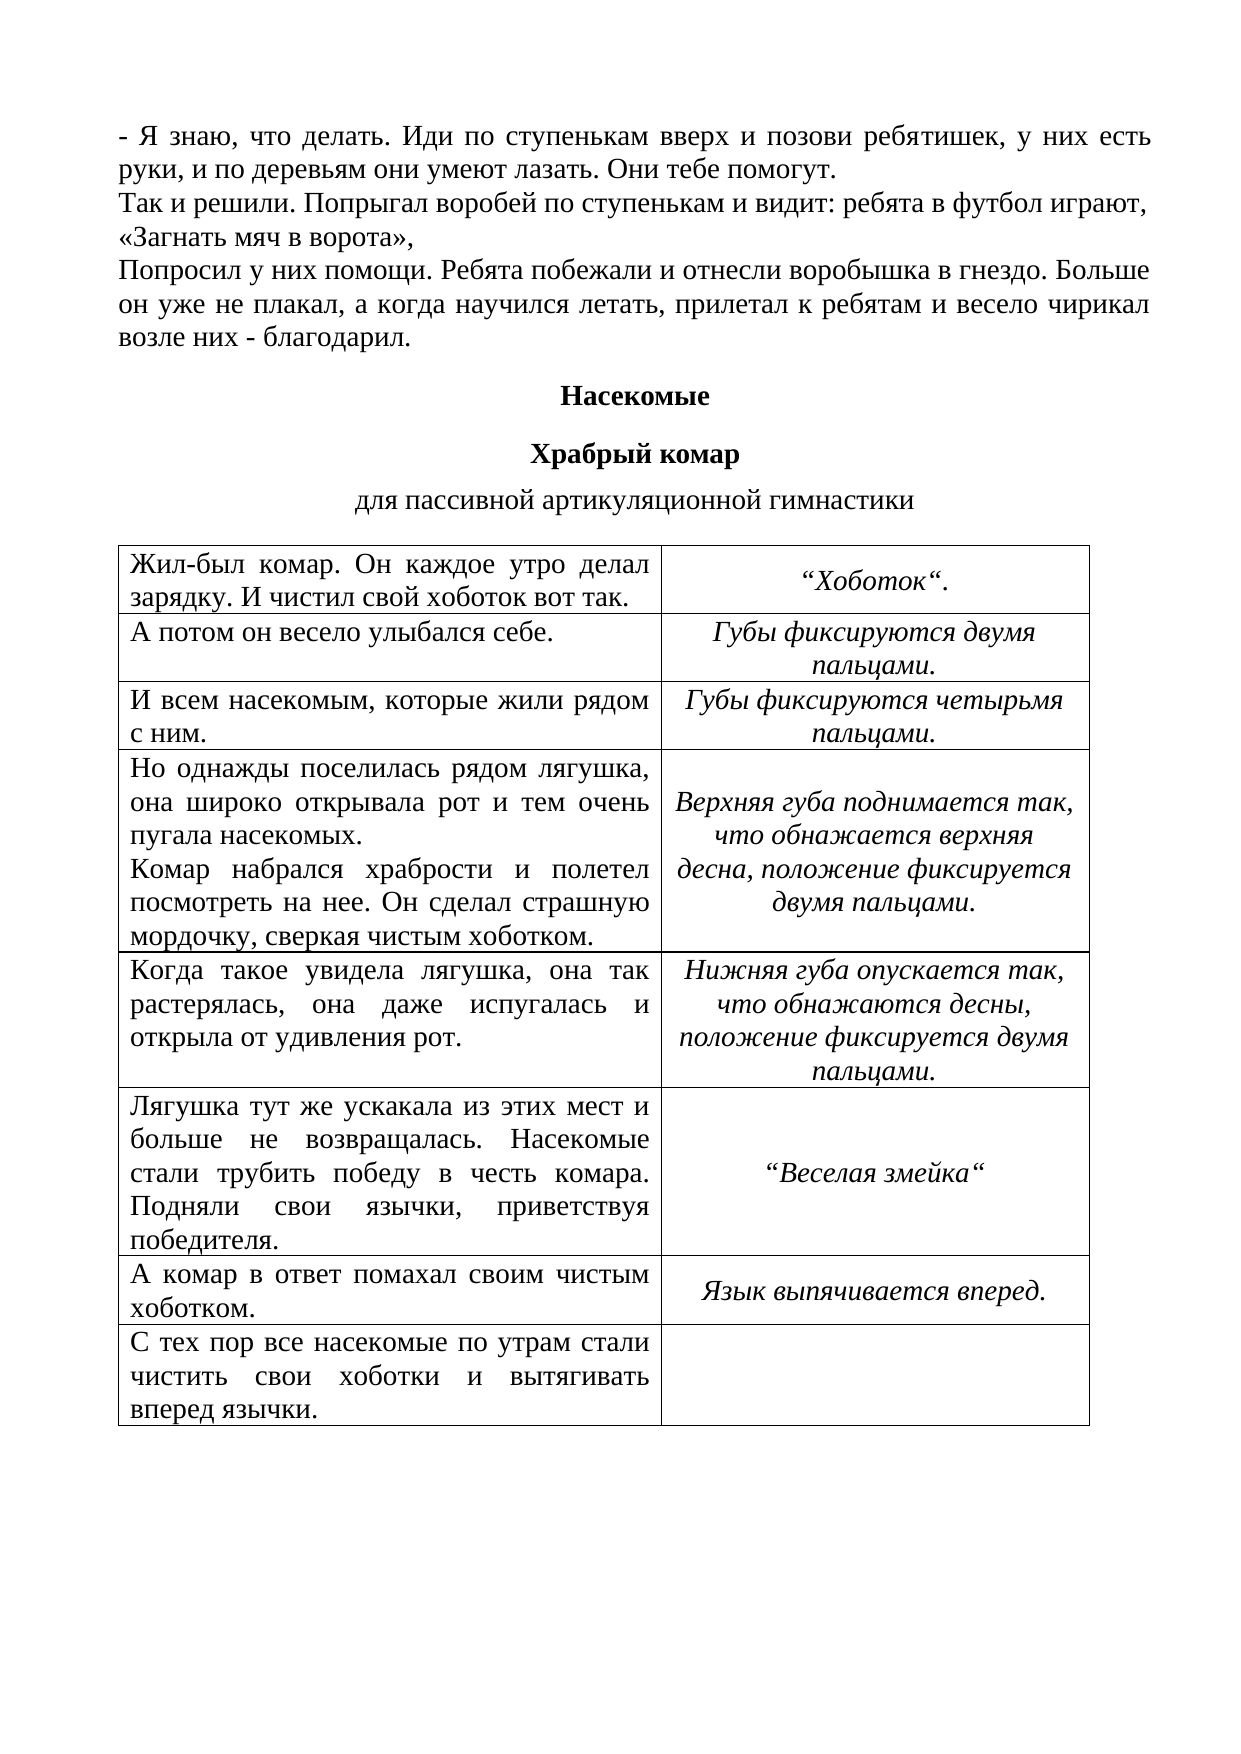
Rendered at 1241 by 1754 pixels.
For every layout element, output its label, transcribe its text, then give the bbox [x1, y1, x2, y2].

subtitle Насекомые [118, 378, 1152, 411]
text Так и решили. Попрыгал воробей по ступенькам и видит: ребята в футбол играют, [118, 185, 1152, 219]
table_cell Верхняя губа поднимается так, что обнажается верхняя десна, положение фиксируется двумя пальцами. [662, 750, 1089, 951]
table_cell Губы фиксируются четырьмя пальцами. [662, 682, 1089, 749]
table_cell С тех пор все насекомые по утрам стали чистить свои хоботки и вытягивать вперед язычки. [119, 1325, 661, 1425]
table_cell Губы фиксируются двумя пальцами. [662, 614, 1089, 681]
table_cell А комар в ответ помахал своим чистым хоботком. [119, 1256, 661, 1323]
table_cell Лягушка тут же ускакала из этих мест и больше не возвращалась. Насекомые стали трубить победу в честь комара. Подняли свои язычки, приветствуя победителя. [119, 1088, 661, 1255]
table_cell И всем насекомым, которые жили рядом с ним. [119, 682, 661, 749]
text «Загнать мяч в ворота», [118, 219, 1152, 252]
table_cell А потом он весело улыбался себе. [119, 614, 661, 681]
table_header “Хоботок“. [662, 546, 1089, 613]
text для пассивной артикуляционной гимнастики [118, 482, 1151, 516]
subtitle Храбрый комар [118, 436, 1152, 470]
table_cell [662, 1325, 1089, 1425]
text - Я знаю, что делать. Иди по ступенькам вверх и позови ребятишек, у них есть руки, и по деревьям они умеют лазать. Они тебе помогут. [118, 118, 1152, 185]
table_cell “Веселая змейка“ [662, 1088, 1089, 1255]
table_cell Язык выпячивается вперед. [662, 1256, 1089, 1323]
table_header Жил-был комар. Он каждое утро делал зарядку. И чистил свой хоботок вот так. [119, 546, 661, 613]
table_cell Когда такое увидела лягушка, она так растерялась, она даже испугалась и открыла от удивления рот. [119, 953, 661, 1087]
table_cell Но однажды поселилась рядом лягушка, она широко открывала рот и тем очень пугала насекомых. Комар набрался храбрости и полетел посмотреть на нее. Он сделал страшную мордочку, сверкая чистым хоботком. [119, 750, 661, 951]
text Попросил у них помощи. Ребята побежали и отнесли воробышка в гнездо. Больше он уже не плакал, а когда научился летать, прилетал к ребятам и весело чирикал возле них - благодарил. [118, 252, 1152, 353]
table_cell Нижняя губа опускается так, что обнажаются десны, положение фиксируется двумя пальцами. [662, 953, 1089, 1087]
